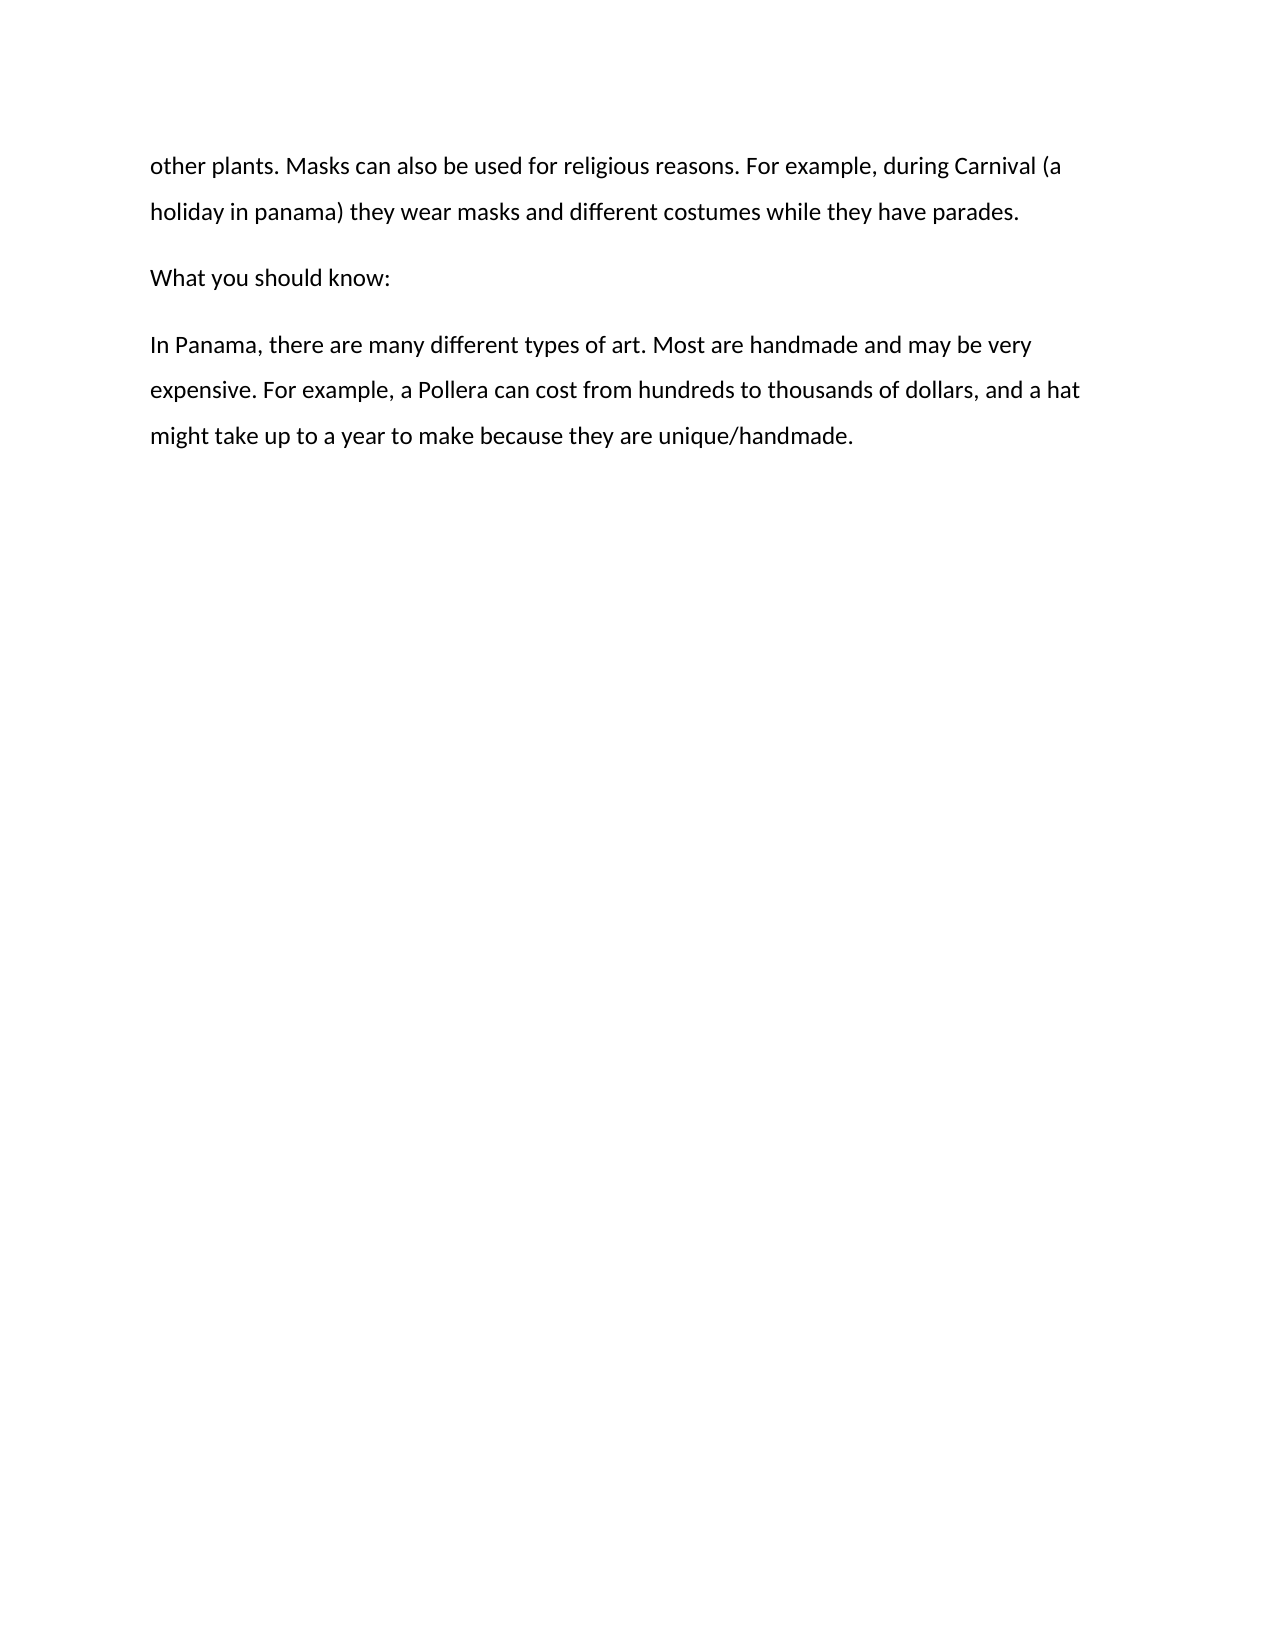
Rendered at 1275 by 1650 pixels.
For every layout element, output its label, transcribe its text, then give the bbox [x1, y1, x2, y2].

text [150, 150, 1125, 226]
text What you should know: [150, 262, 1125, 293]
text In Panama, there are many different types of art. Most are handmade and may be very expensive. For example, a Pollera can cost from hundreds to thousands of dollars, and a hat might take up to a year to make because they are unique/handmade. [150, 329, 1125, 451]
